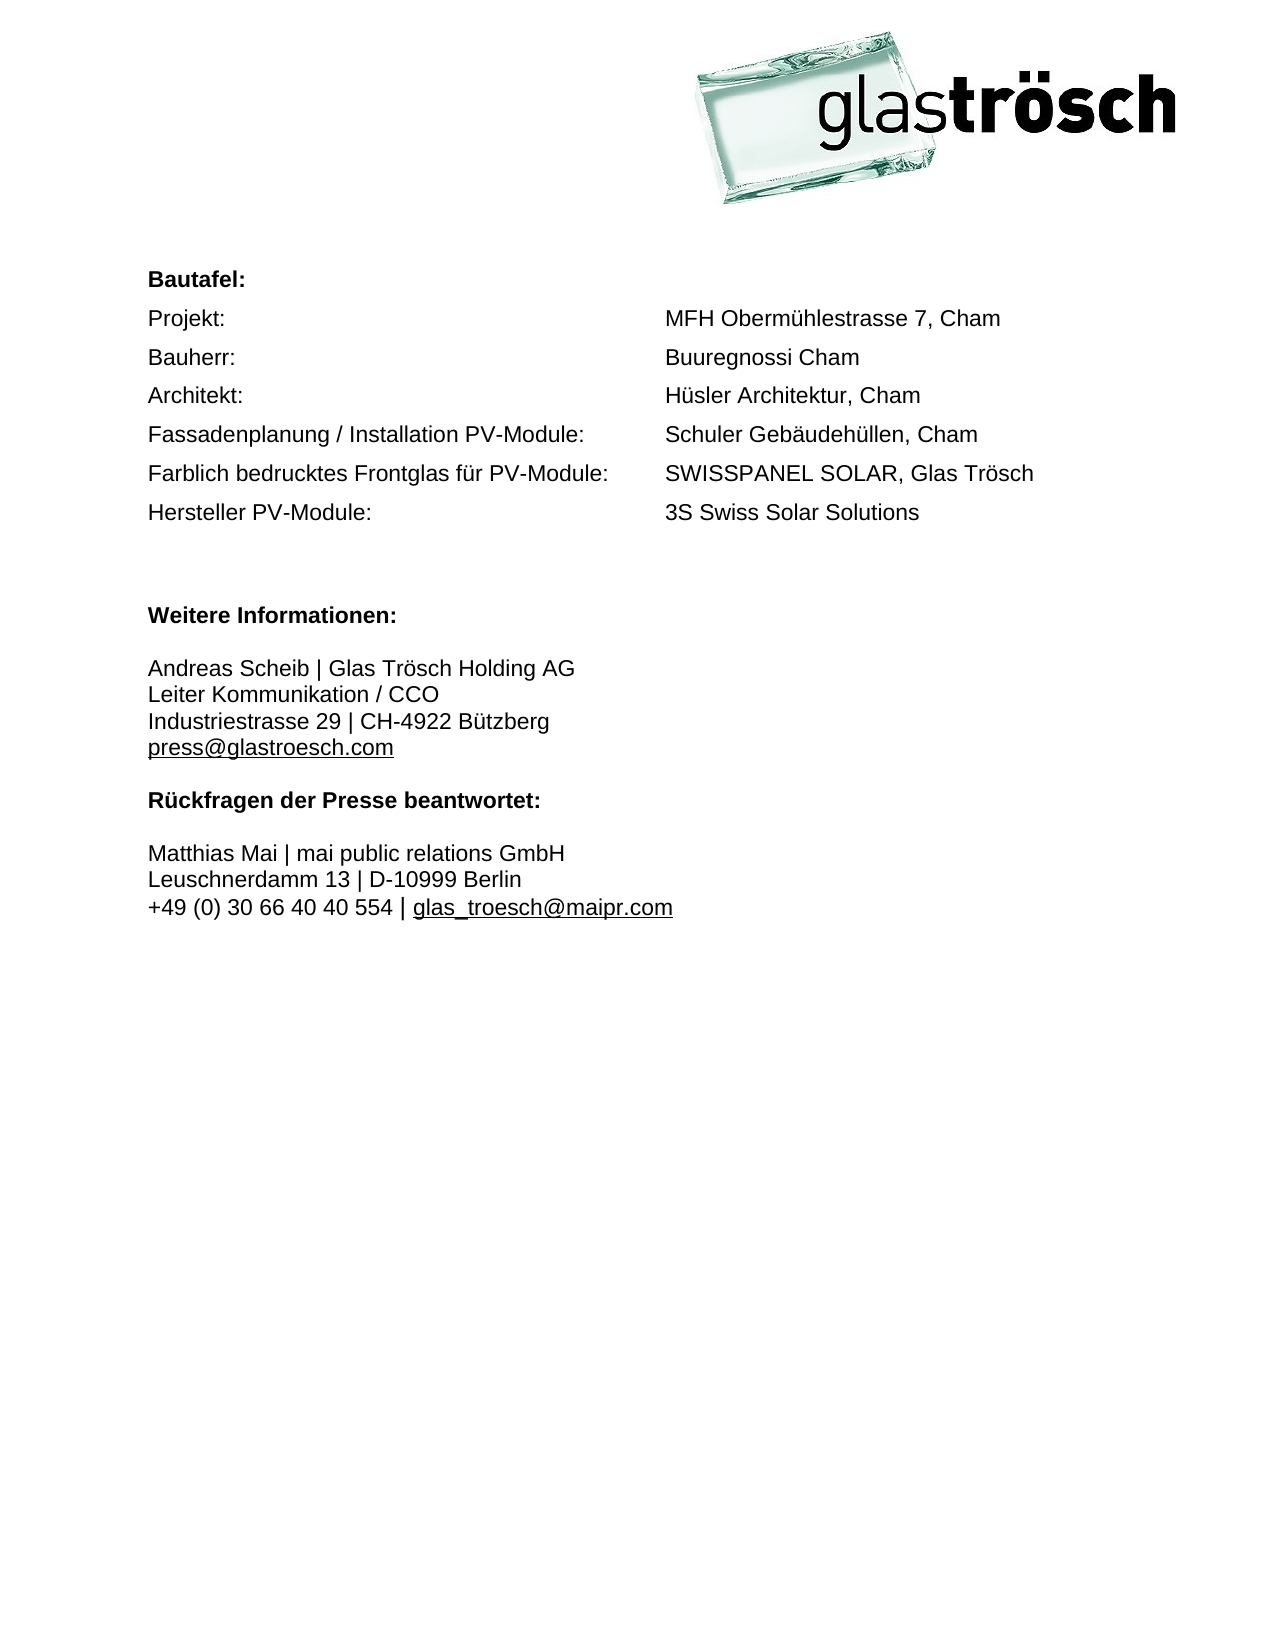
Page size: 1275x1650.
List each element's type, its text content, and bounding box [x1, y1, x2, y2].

text +49 (0) 30 66 40 40 554 | glas_troesch@maipr.com [148, 892, 1127, 921]
text Andreas Scheib | Glas Trösch Holding AG [148, 655, 1127, 681]
text Rückfragen der Presse beantwortet: [148, 787, 1127, 813]
text Fassadenplanung / Installation PV-Module: Schuler Gebäudehüllen, Cham [148, 421, 1127, 448]
text Matthias Mai | mai public relations GmbH [148, 839, 1127, 866]
text Hersteller PV-Module: 3S Swiss Solar Solutions [148, 499, 1127, 525]
text Leuschnerdamm 13 | D-10999 Berlin [148, 866, 1127, 892]
text press@glastroesch.com [148, 734, 1127, 760]
text Weitere Informationen: [148, 602, 1127, 629]
text Bautafel: [148, 266, 1127, 292]
text Leiter Kommunikation / CCO [148, 681, 1127, 708]
text Architekt: Hüsler Architektur, Cham [148, 382, 1127, 409]
text Farblich bedrucktes Frontglas für PV-Module: SWISSPANEL SOLAR, Glas Trösch [148, 460, 1127, 486]
picture [694, 31, 1176, 204]
text Bauherr: Buuregnossi Cham [148, 343, 1127, 370]
text Projekt: MFH Obermühlestrasse 7, Cham [148, 305, 1127, 331]
text Industriestrasse 29 | CH-4922 Bützberg [148, 708, 1127, 734]
